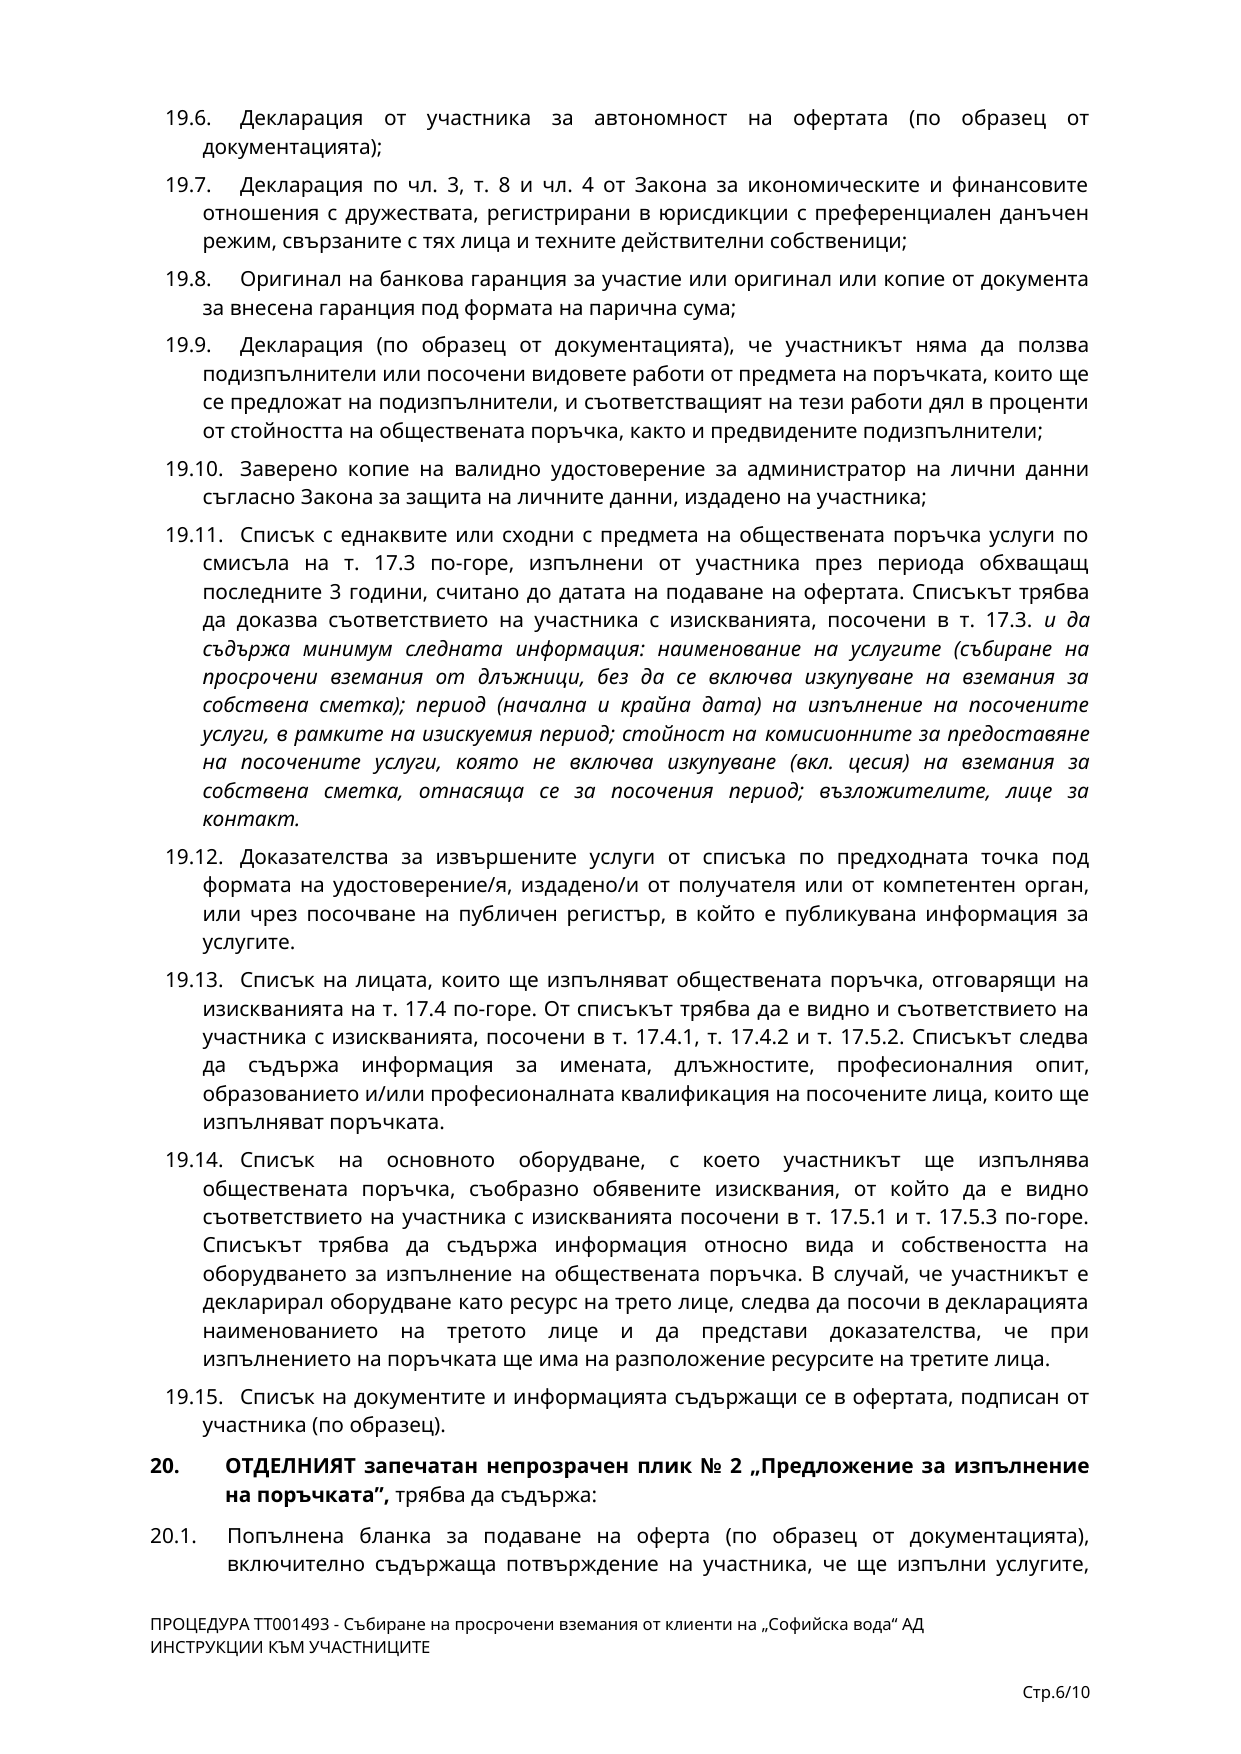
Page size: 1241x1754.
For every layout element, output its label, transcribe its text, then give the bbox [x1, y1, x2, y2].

list Списък с еднаквите или сходни с предмета на обществената поръчка услуги по смисъла на т. 17.3 по-горе, изпълнени от участника през периода обхващащ последните 3 години, считано до датата на подаване на офертата. Списъкът трябва да доказва съответствието на участника с изискванията, посочени в т. 17.3. и да съдържа минимум следната информация: наименование на услугите (събиране на просрочени вземания от длъжници, без да се включва изкупуване на вземания за собствена сметка); период (начална и крайна дата) на изпълнение на посочените услуги, в рамките на изискуемия период; стойност на комисионните за предоставяне на посочените услуги, която не включва изкупуване (вкл. цесия) на вземания за собствена сметка, отнасяща се за посочения период; възложителите, лице за контакт. [165, 520, 1090, 833]
list Декларация по чл. 3, т. 8 и чл. 4 от Закона за икономическите и финансовите отношения с дружествата, регистрирани в юрисдикции с преференциален данъчен режим, свързаните с тях лица и техните действителни собственици; [165, 170, 1090, 255]
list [150, 1521, 1090, 1578]
list Заверено копие на валидно удостоверение за администратор на лични данни съгласно Закона за защита на личните данни, издадено на участника; [165, 454, 1090, 511]
list ОТДЕЛНИЯТ запечатан непрозрачен плик № 2 „Предложение за изпълнение на поръчката”, трябва да съдържа: [150, 1452, 1090, 1508]
list Списък на лицата, които ще изпълняват обществената поръчка, отговарящи на изискванията на т. 17.4 по-горе. От списъкът трябва да е видно и съответствието на участника с изискванията, посочени в т. 17.4.1, т. 17.4.2 и т. 17.5.2. Списъкът следва да съдържа информация за имената, длъжностите, професионалния опит, образованието и/или професионалната квалификация на посочените лица, които ще изпълняват поръчката. [165, 965, 1090, 1136]
list Списък на документите и информацията съдържащи се в офертата, подписан от участника (по образец). [165, 1382, 1090, 1439]
list Декларация (по образец от документацията), че участникът няма да ползва подизпълнители или посочени видовете работи от предмета на поръчката, които ще се предложат на подизпълнители, и съответстващият на тези работи дял в проценти от стойността на обществената поръчка, както и предвидените подизпълнители; [165, 331, 1090, 444]
list Оригинал на банкова гаранция за участие или оригинал или копие от документа за внесена гаранция под формата на парична сума; [165, 264, 1090, 321]
list Декларация от участника за автономност на офертата (по образец от документацията); [165, 103, 1090, 160]
list Списък на основното оборудване, с което участникът ще изпълнява обществената поръчка, съобразно обявените изисквания, от който да е видно съответствието на участника с изискванията посочени в т. 17.5.1 и т. 17.5.3 по-горе. Списъкът трябва да съдържа информация относно вида и собствеността на оборудването за изпълнение на обществената поръчка. В случай, че участникът е декларирал оборудване като ресурс на трето лице, следва да посочи в декларацията наименованието на третото лице и да представи доказателства, че при изпълнението на поръчката ще има на разположение ресурсите на третите лица. [165, 1145, 1090, 1373]
list Доказателства за извършените услуги от списъка по предходната точка под формата на удостоверение/я, издадено/и от получателя или от компетентен орган, или чрез посочване на публичен регистър, в който е публикувана информация за услугите. [165, 842, 1090, 956]
